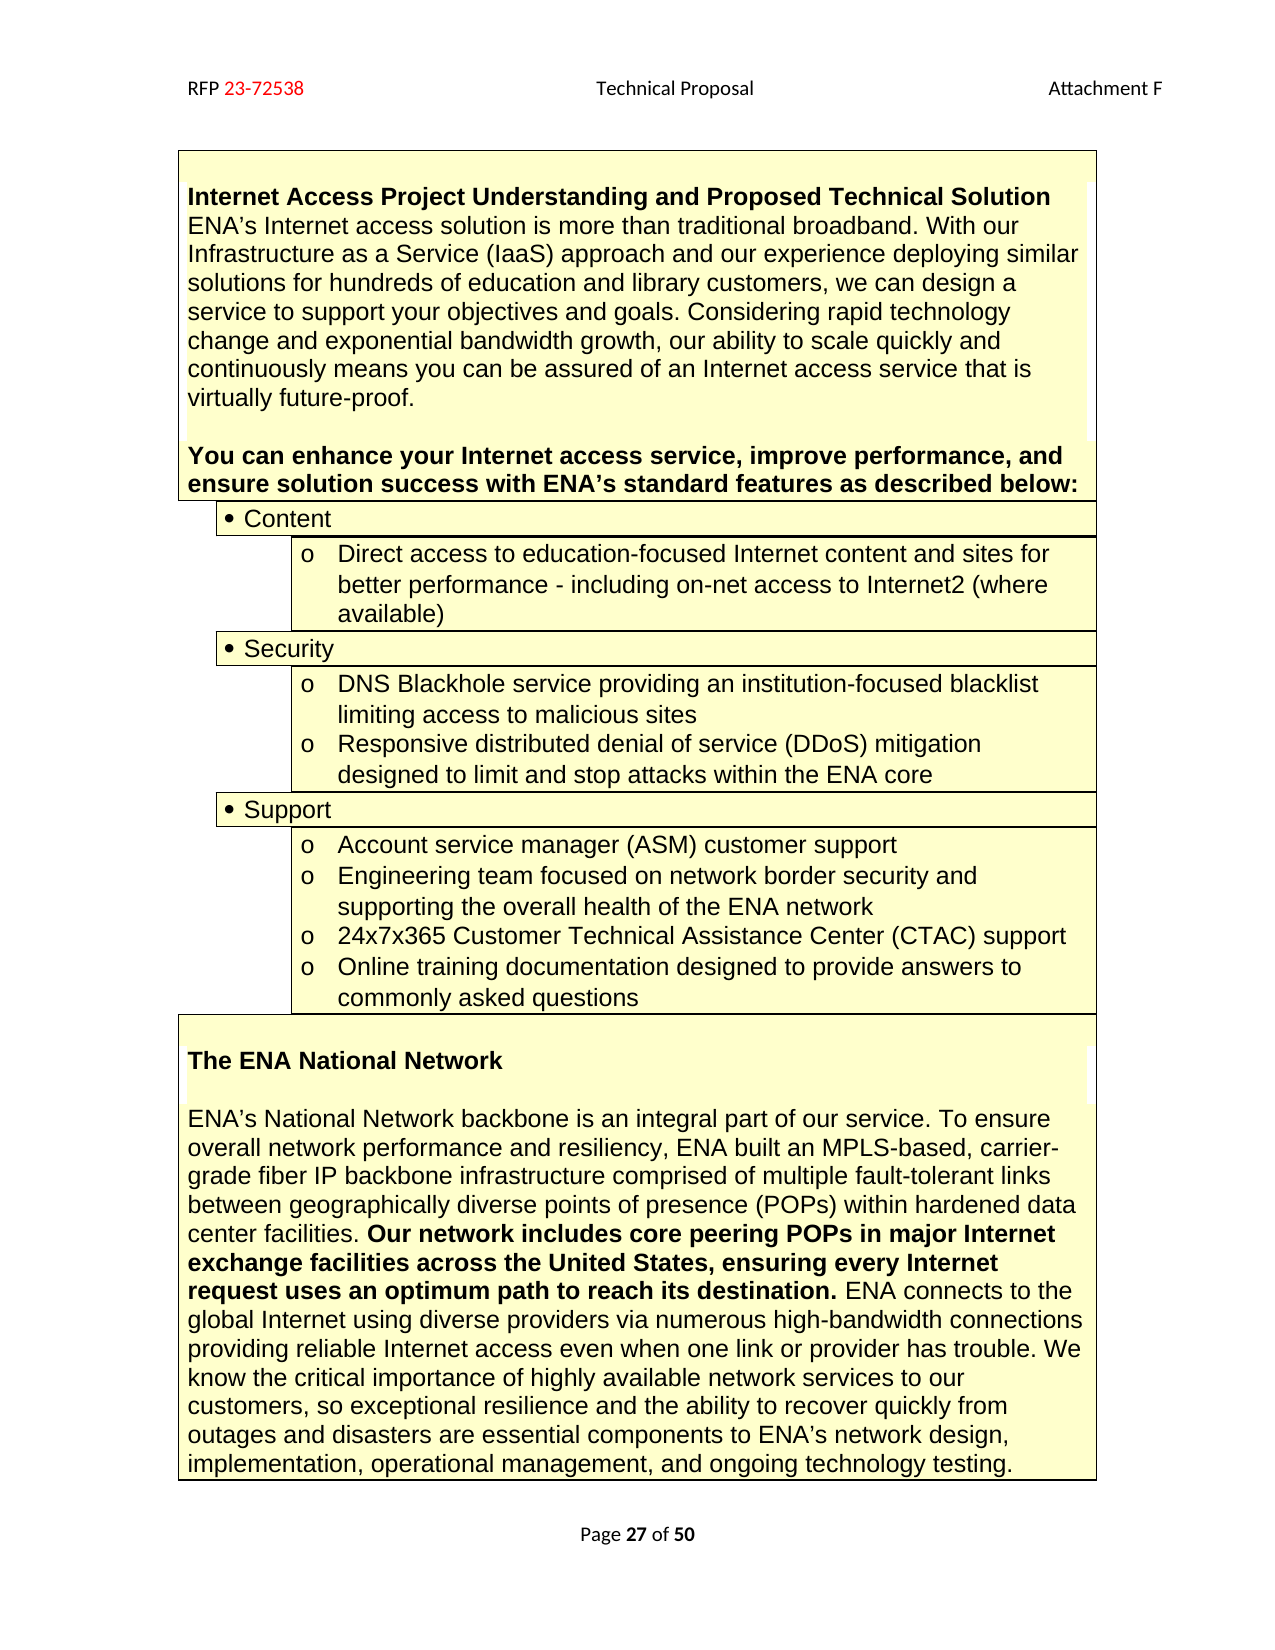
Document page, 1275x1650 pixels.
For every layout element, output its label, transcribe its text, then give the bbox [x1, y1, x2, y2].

list Security [217, 632, 1096, 665]
text ENA’s Internet access solution is more than traditional broadband. With our Infrastructure as a Service (IaaS) approach and our experience deploying similar solutions for hundreds of education and library customers, we can design a service to support your objectives and goals. Considering rapid technology change and exponential bandwidth growth, our ability to scale quickly and continuously means you can be assured of an Internet access service that is virtually future-proof. [187, 211, 1087, 412]
list 24x7x365 Customer Technical Assistance Center (CTAC) support [292, 917, 1096, 948]
list Account service manager (ASM) customer support [292, 828, 1096, 858]
list Direct access to education-focused Internet content and sites for better performance - including on-net access to Internet2 (where available) [292, 538, 1096, 630]
text Internet Access Project Understanding and Proposed Technical Solution [187, 182, 1087, 211]
list Content [217, 502, 1096, 535]
list Online training documentation designed to provide answers to commonly asked questions [292, 948, 1096, 1013]
text The ENA National Network [187, 1046, 1087, 1075]
list Engineering team focused on network border security and supporting the overall health of the ENA network [292, 858, 1096, 917]
list Support [217, 793, 1096, 826]
text ENA’s National Network backbone is an integral part of our service. To ensure overall network performance and resiliency, ENA built an MPLS-based, carrier-grade fiber IP backbone infrastructure comprised of multiple fault-tolerant links between geographically diverse points of presence (POPs) within hardened data center facilities. Our network includes core peering POPs in major Internet exchange facilities across the United States, ensuring every Internet request uses an optimum path to reach its destination. ENA connects to the global Internet using diverse providers via numerous high-bandwidth connections providing reliable Internet access even when one link or provider has trouble. We know the critical importance of highly available network services to our customers, so exceptional resilience and the ability to recover quickly from outages and disasters are essential components to ENA’s network design, implementation, operational management, and ongoing technology testing. [179, 1101, 1096, 1479]
text You can enhance your Internet access service, improve performance, and ensure solution success with ENA’s standard features as described below: [179, 437, 1096, 500]
list Responsive distributed denial of service (DDoS) mitigation designed to limit and stop attacks within the ENA core [292, 726, 1096, 791]
list DNS Blackhole service providing an institution-focused blacklist limiting access to malicious sites [292, 667, 1096, 726]
